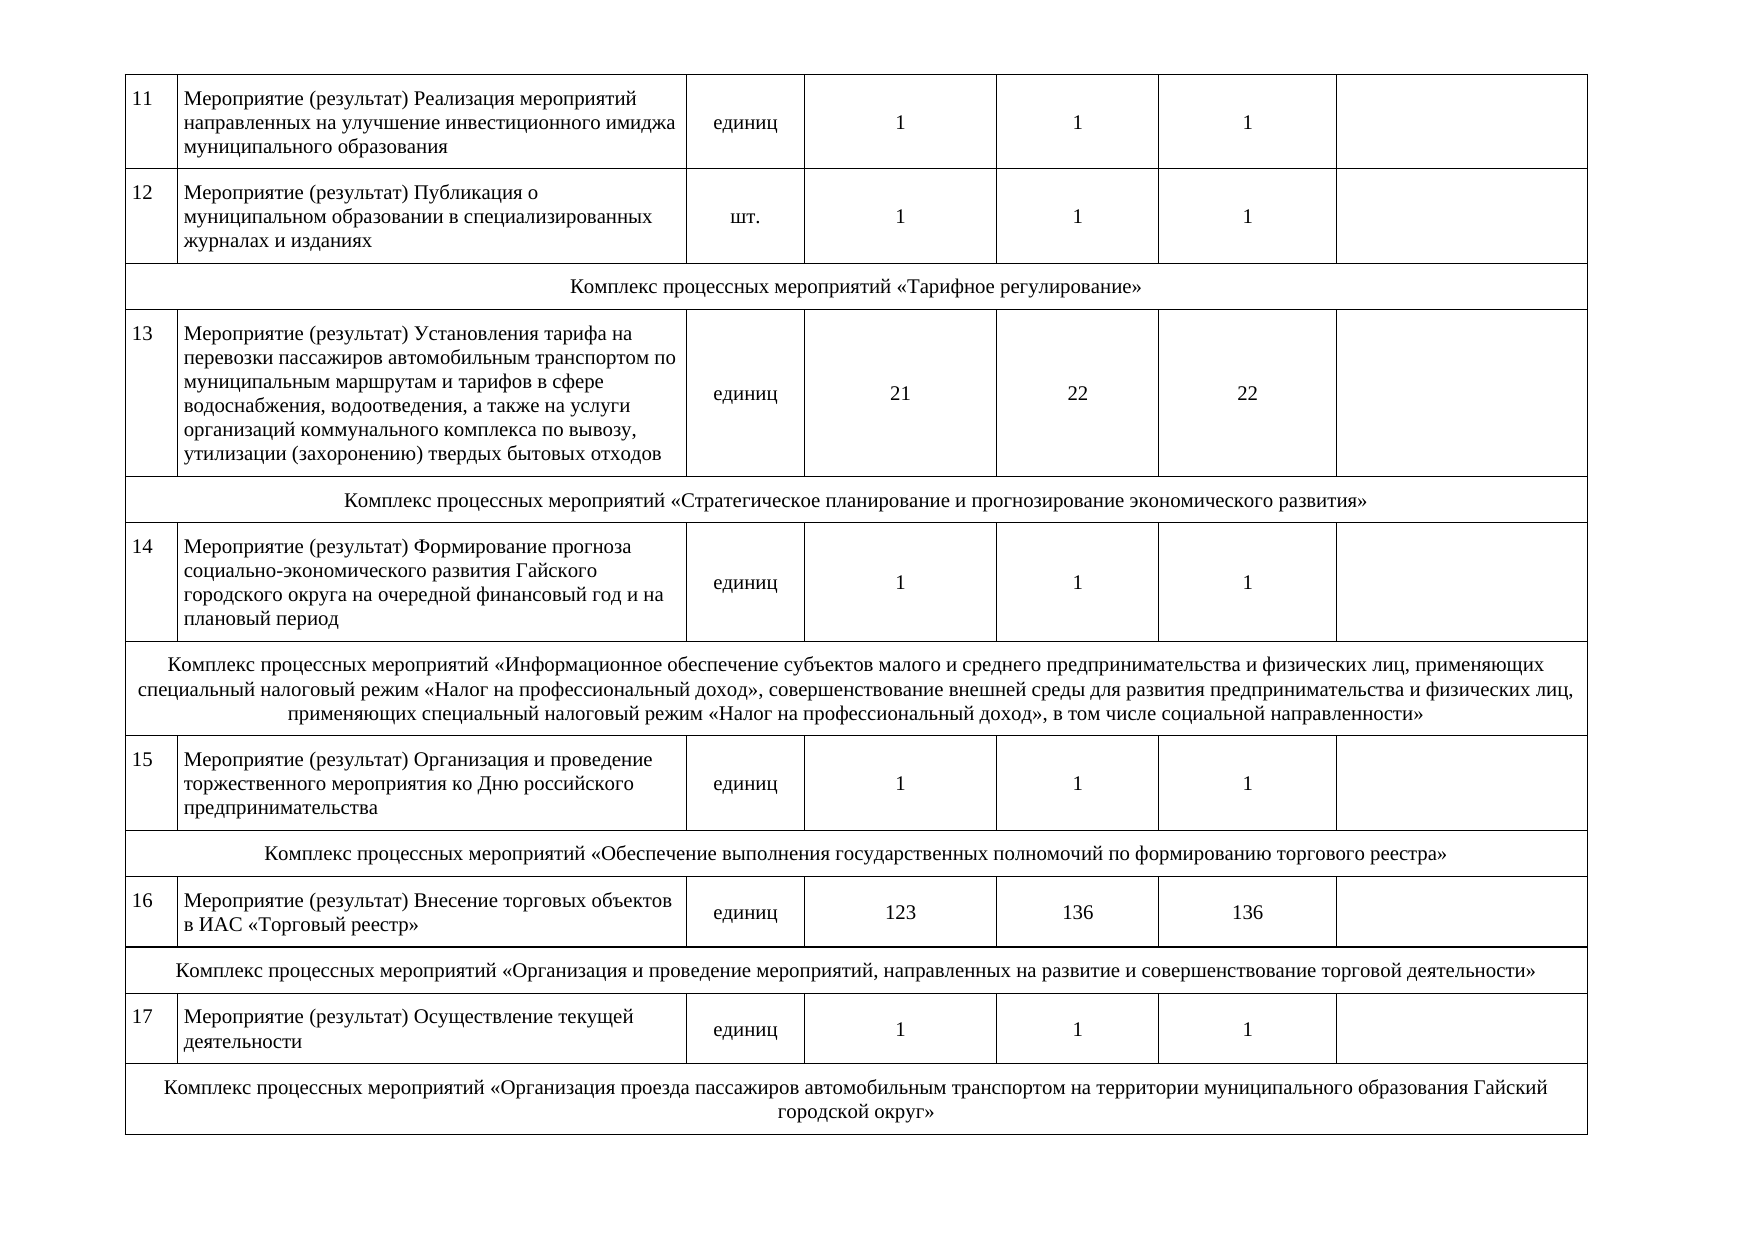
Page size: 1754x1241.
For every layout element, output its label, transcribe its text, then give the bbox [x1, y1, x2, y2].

table_cell 12 [126, 169, 177, 263]
table_cell 1 [997, 169, 1158, 263]
table_cell 21 [805, 310, 996, 476]
table_cell Комплекс процессных мероприятий «Организация проезда пассажиров автомобильным транспортом на территории муниципального образования Гайский городской округ» [126, 1064, 1587, 1134]
table_cell 136 [1159, 877, 1336, 946]
table_cell [1337, 994, 1587, 1063]
table_cell Мероприятие (результат) Реализация мероприятий направленных на улучшение инвестиционного имиджа муниципального образования [178, 75, 686, 168]
table_cell 22 [1159, 310, 1336, 476]
table_cell 1 [805, 523, 996, 641]
table_cell Комплекс процессных мероприятий «Обеспечение выполнения государственных полномочий по формированию торгового реестра» [126, 831, 1587, 876]
table_cell 1 [1159, 523, 1336, 641]
table_cell 1 [805, 736, 996, 830]
table_cell единиц [687, 877, 804, 946]
table_cell 22 [997, 310, 1158, 476]
table_cell 16 [126, 877, 177, 946]
table_cell [1337, 736, 1587, 830]
table_cell единиц [687, 523, 804, 641]
table_cell 1 [805, 75, 996, 168]
table_cell шт. [687, 169, 804, 263]
table_cell 17 [126, 994, 177, 1063]
table_cell 14 [126, 523, 177, 641]
table_cell Мероприятие (результат) Организация и проведение торжественного мероприятия ко Дню российского предпринимательства [178, 736, 686, 830]
table_cell 1 [805, 169, 996, 263]
table_cell 1 [997, 736, 1158, 830]
table_cell 1 [997, 994, 1158, 1063]
table_cell 1 [1159, 169, 1336, 263]
table_cell 1 [1159, 994, 1336, 1063]
table_cell Комплекс процессных мероприятий «Стратегическое планирование и прогнозирование экономического развития» [126, 477, 1587, 522]
table_cell Комплекс процессных мероприятий «Организация и проведение мероприятий, направленных на развитие и совершенствование торговой деятельности» [126, 948, 1587, 993]
table_cell 15 [126, 736, 177, 830]
table_cell Мероприятие (результат) Формирование прогноза социально-экономического развития Гайского городского округа на очередной финансовый год и на плановый период [178, 523, 686, 641]
table_cell [1337, 310, 1587, 476]
table_cell Мероприятие (результат) Установления тарифа на перевозки пассажиров автомобильным транспортом по муниципальным маршрутам и тарифов в сфере водоснабжения, водоотведения, а также на услуги организаций коммунального комплекса по вывозу, утилизации (захоронению) твердых бытовых отходов [178, 310, 686, 476]
table_cell Мероприятие (результат) Публикация о муниципальном образовании в специализированных журналах и изданиях [178, 169, 686, 263]
table_cell [1337, 169, 1587, 263]
table_cell [1337, 877, 1587, 946]
table_cell 1 [1159, 736, 1336, 830]
table_cell Комплекс процессных мероприятий «Информационное обеспечение субъектов малого и среднего предпринимательства и физических лиц, применяющих специальный налоговый режим «Налог на профессиональный доход», совершенствование внешней среды для развития предпринимательства и физических лиц, применяющих специальный налоговый режим «Налог на профессиональный доход», в том числе социальной направленности» [126, 642, 1587, 735]
table_cell 136 [997, 877, 1158, 946]
table_cell 1 [997, 523, 1158, 641]
table_cell Мероприятие (результат) Внесение торговых объектов в ИАС «Торговый реестр» [178, 877, 686, 946]
table_cell [1337, 75, 1587, 168]
table_cell [1337, 523, 1587, 641]
table_cell 1 [805, 994, 996, 1063]
table_cell единиц [687, 310, 804, 476]
table_cell единиц [687, 736, 804, 830]
table_cell 123 [805, 877, 996, 946]
table_cell Комплекс процессных мероприятий «Тарифное регулирование» [126, 264, 1587, 309]
table_cell 11 [126, 75, 177, 168]
table_cell 13 [126, 310, 177, 476]
table_cell единиц [687, 75, 804, 168]
table_cell 1 [997, 75, 1158, 168]
table_cell 1 [1159, 75, 1336, 168]
table_cell Мероприятие (результат) Осуществление текущей деятельности [178, 994, 686, 1063]
table_cell единиц [687, 994, 804, 1063]
